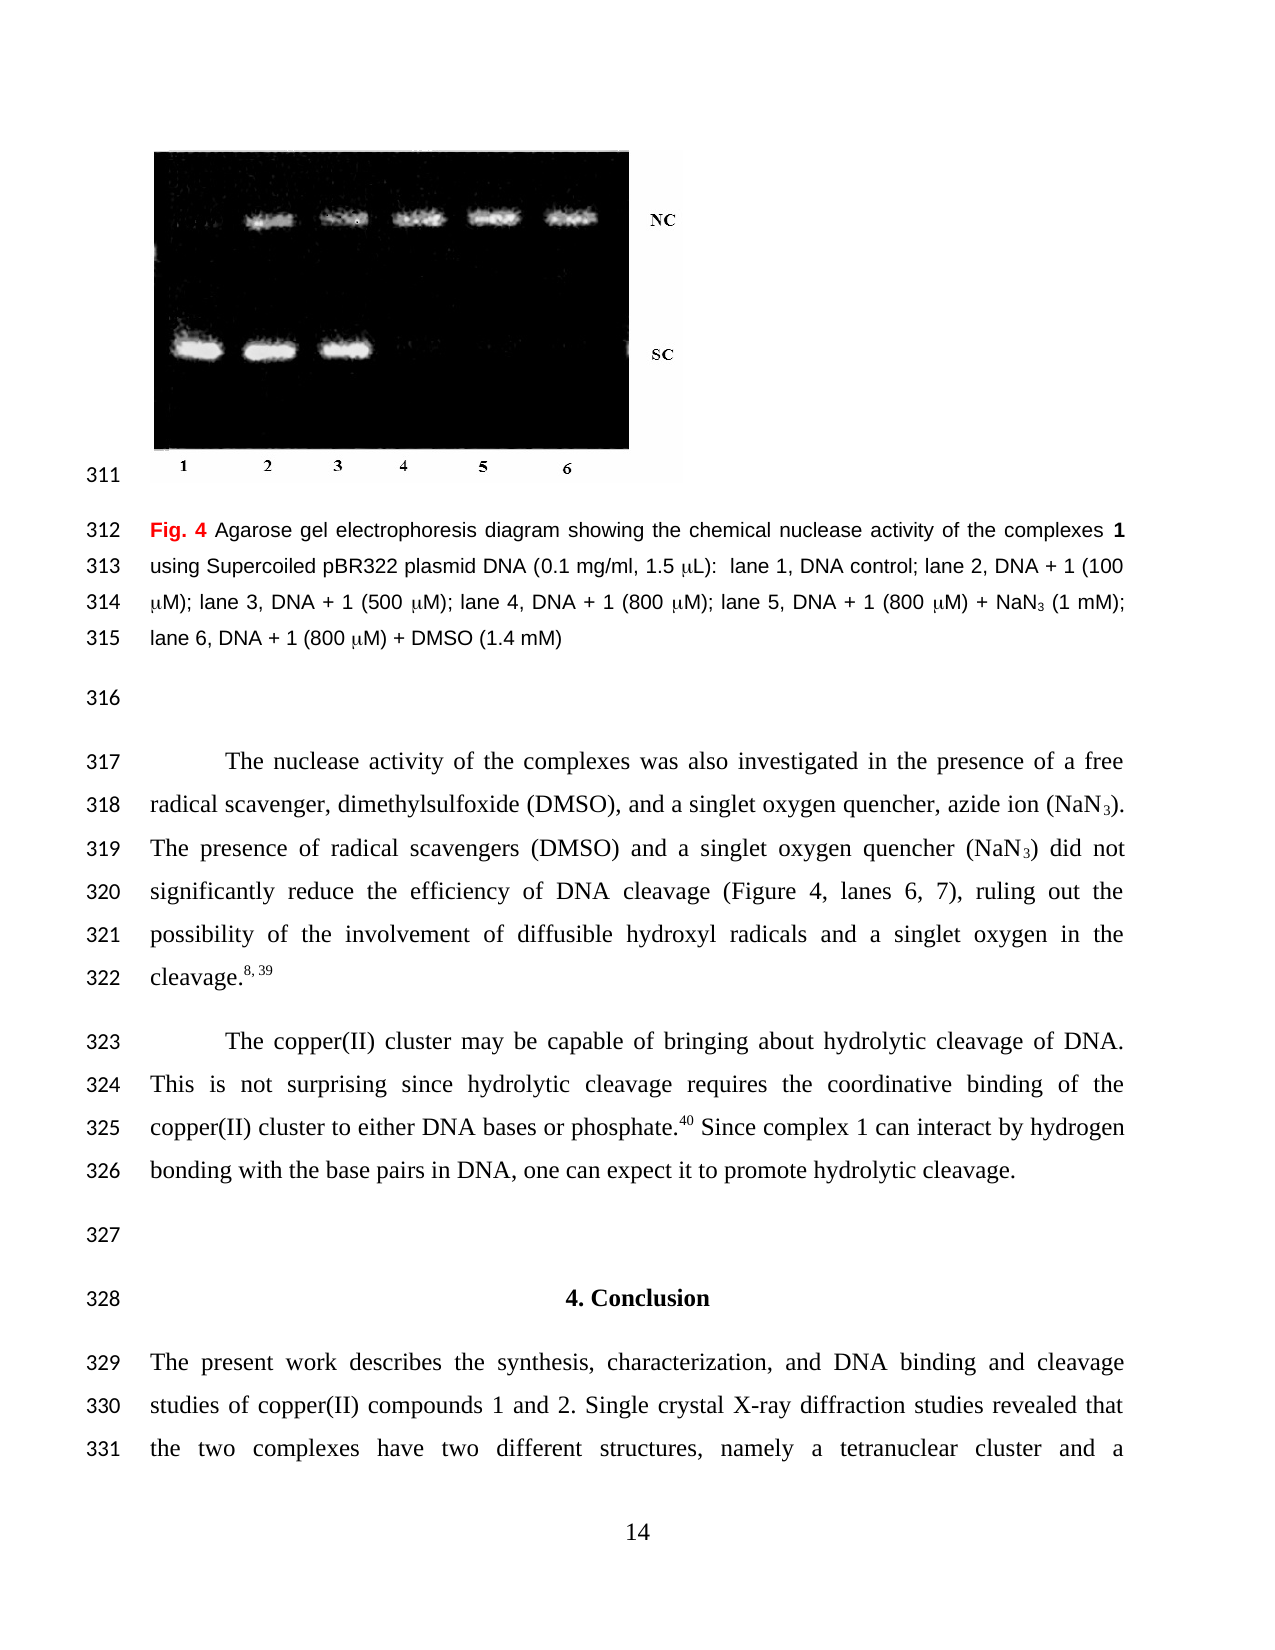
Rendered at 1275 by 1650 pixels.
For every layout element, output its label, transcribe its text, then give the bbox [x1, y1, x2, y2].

text The nuclease activity of the complexes was also investigated in the presence of a free radical scavenger, dimethylsulfoxide (DMSO), and a singlet oxygen quencher, azide ion (NaN3). The presence of radical scavengers (DMSO) and a singlet oxygen quencher (NaN3) did not significantly reduce the efficiency of DNA cleavage (Figure 4, lanes 6, 7), ruling out the possibility of the involvement of diffusible hydroxyl radicals and a singlet oxygen in the cleavage.8, 39 [150, 746, 1125, 991]
text The copper(II) cluster may be capable of bringing about hydrolytic cleavage of DNA. This is not surprising since hydrolytic cleavage requires the coordinative binding of the copper(II) cluster to either DNA bases or phosphate.40 Since complex 1 can interact by hydrogen bonding with the base pairs in DNA, one can expect it to promote hydrolytic cleavage. [150, 1026, 1125, 1184]
picture [150, 150, 683, 483]
text 4. Conclusion [150, 1283, 1125, 1312]
text Fig. 4 Agarose gel electrophoresis diagram showing the chemical nuclease activity of the complexes 1 using Supercoiled pBR322 plasmid DNA (0.1 mg/ml, 1.5 L): lane 1, DNA control; lane 2, DNA + 1 (100 M); lane 3, DNA + 1 (500 M); lane 4, DNA + 1 (800 M); lane 5, DNA + 1 (800 M) + NaN3 (1 mM); lane 6, DNA + 1 (800 M) + DMSO (1.4 mM) [150, 518, 1125, 650]
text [150, 1347, 1125, 1462]
